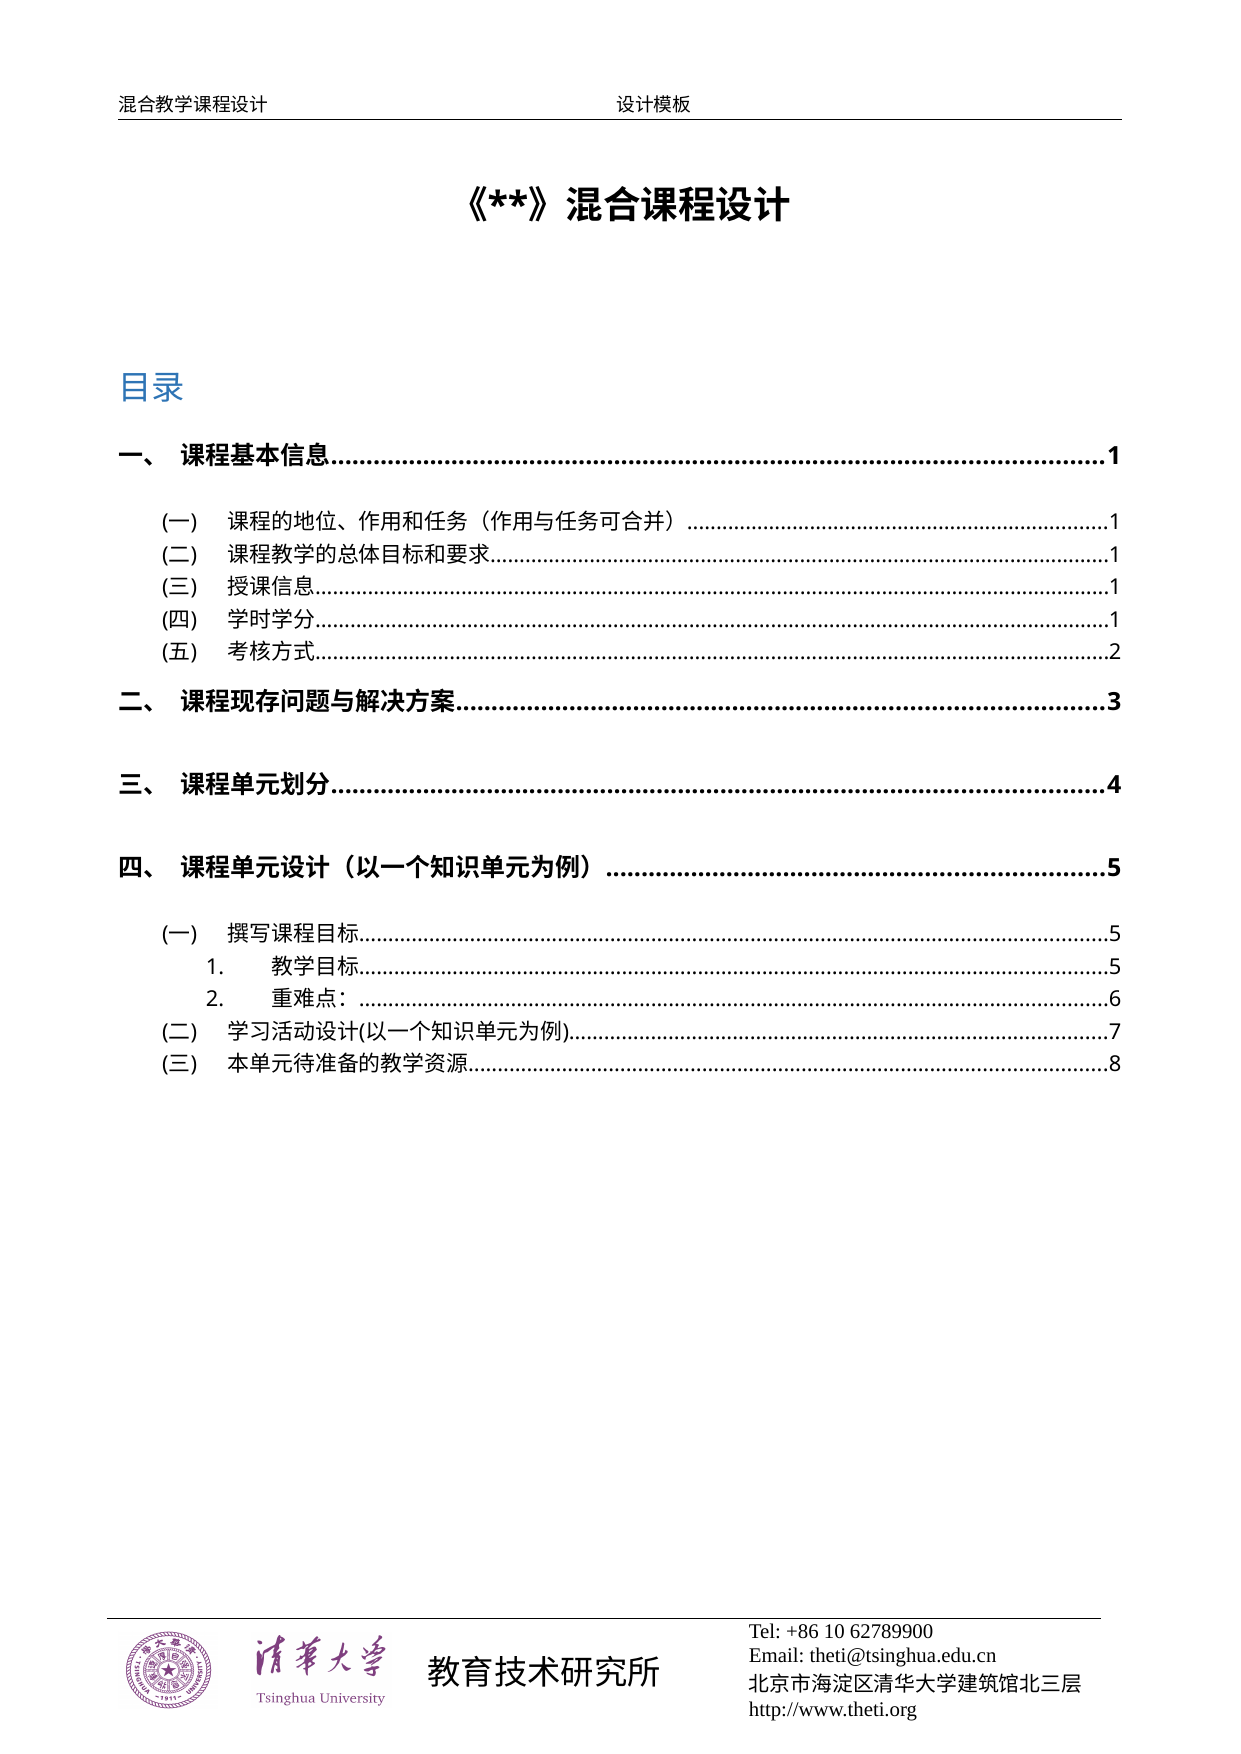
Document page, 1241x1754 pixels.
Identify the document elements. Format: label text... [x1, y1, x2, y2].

picture [250, 1632, 392, 1708]
picture [118, 1631, 219, 1709]
text 《**》混合课程设计 [118, 169, 1122, 234]
